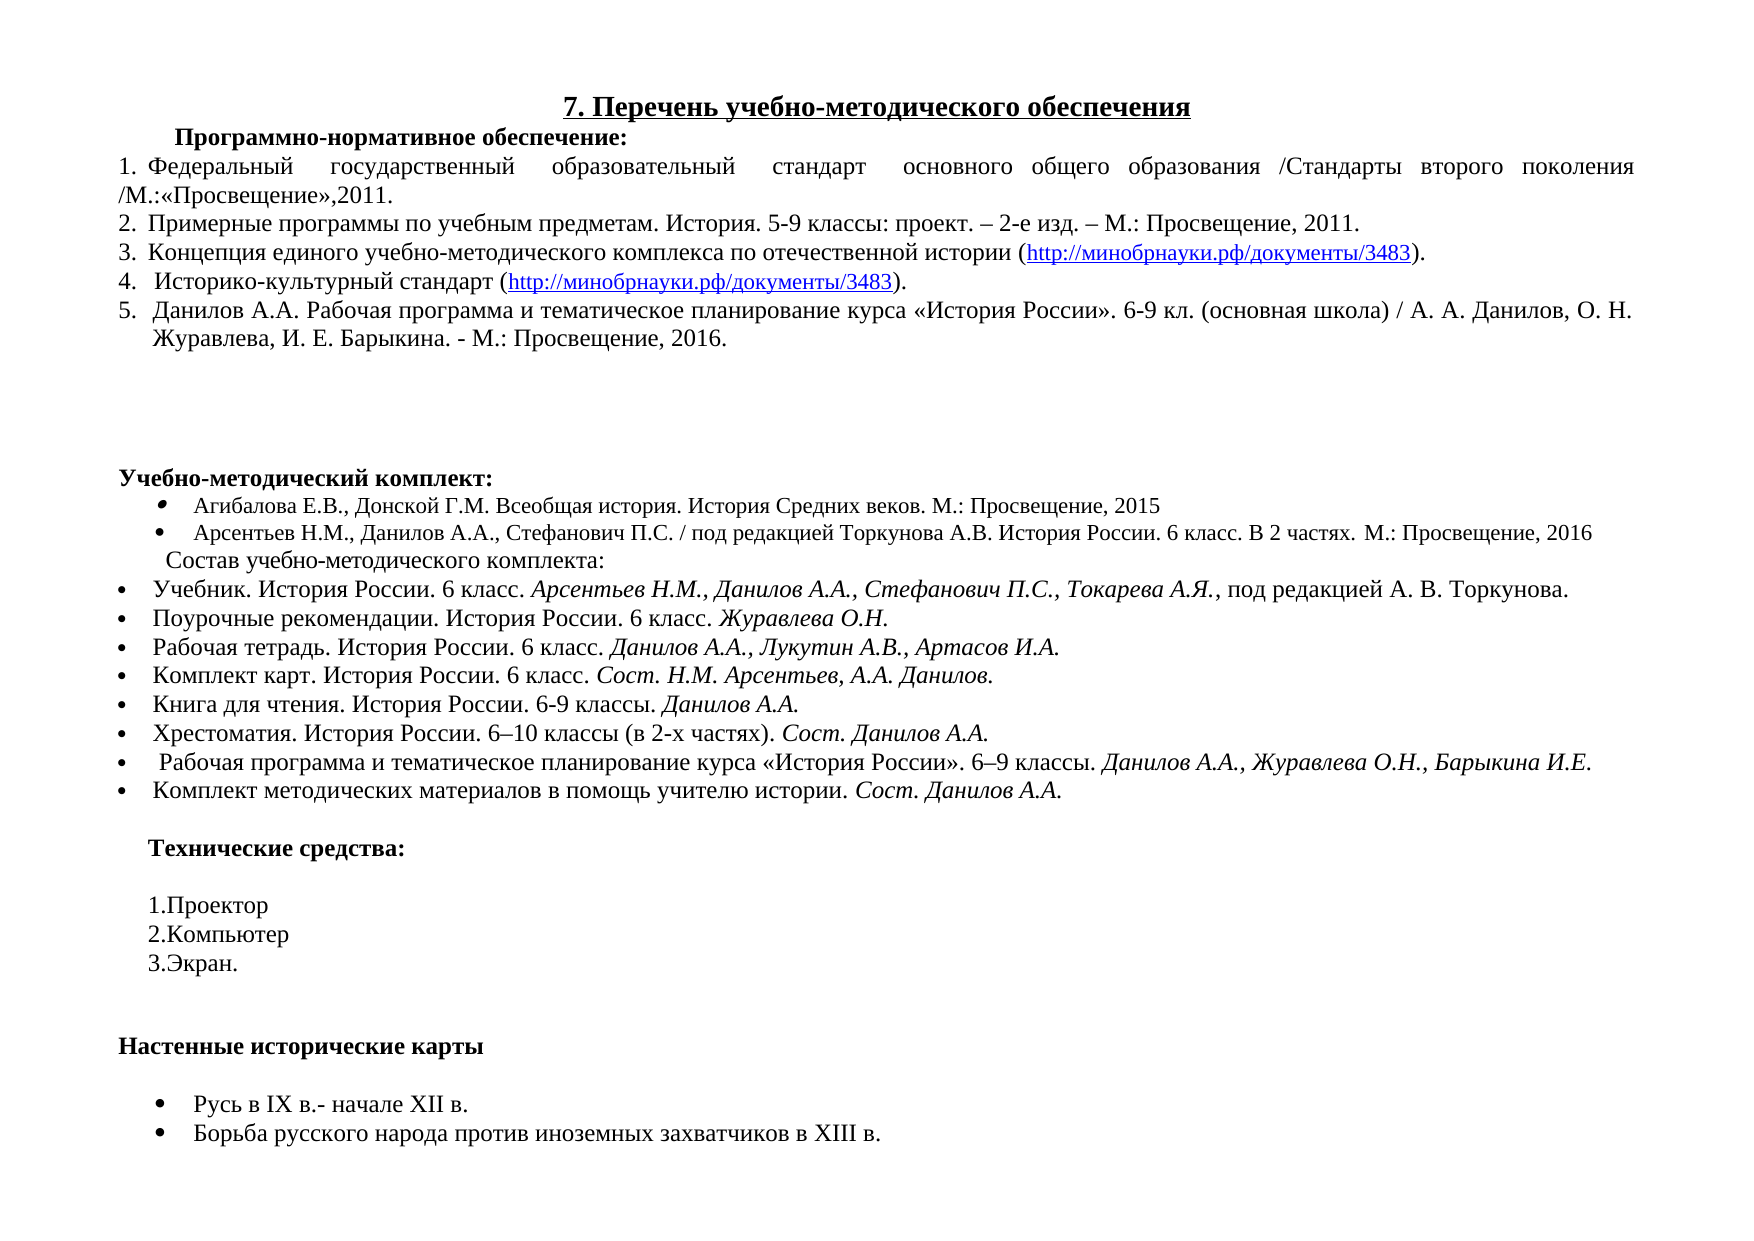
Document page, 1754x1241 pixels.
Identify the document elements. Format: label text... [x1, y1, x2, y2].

list Федеральный государственный образовательный стандарт основного общего образования /Стандарты второго поколения /М.:«Просвещение»,2011. [118, 151, 1636, 208]
list Комплект методических материалов в помощь учителю истории. Сост. Данилов А.А. [118, 775, 1636, 804]
list Русь в IХ в.- начале ХII в. [156, 1089, 1636, 1118]
list Борьба русского народа против иноземных захватчиков в ХIII в. [156, 1118, 1636, 1146]
text 7. Перечень учебно-методического обеспечения [118, 89, 1636, 122]
list Рабочая тетрадь. История России. 6 класс. Данилов А.А., Лукутин А.В., Артасов И.А. [118, 632, 1636, 660]
text Технические средства: [118, 833, 1636, 862]
text 1.Проектор [118, 890, 1636, 919]
list Историко-культурный стандарт (http://минобрнауки.рф/документы/3483). [118, 266, 1636, 295]
text Учебно-методический комплект: [118, 463, 1636, 492]
list Поурочные рекомендации. История России. 6 класс. Журавлева О.Н. [118, 603, 1636, 632]
list Книга для чтения. История России. 6-9 классы. Данилов А.А. [118, 689, 1636, 718]
list Рабочая программа и тематическое планирование курса «История России». 6–9 классы. Данилов А.А., Журавлева О.Н., Барыкина И.Е. [118, 747, 1636, 775]
list Данилов А.А. Рабочая программа и тематическое планирование курса «История России». 6-9 кл. (основная школа) / А. А. Данилов, О. Н. Журавлева, И. Е. Барыкина. - М.: Просвещение, 2016. [118, 295, 1636, 352]
list Комплект карт. История России. 6 класс. Сост. Н.М. Арсентьев, А.А. Данилов. [118, 660, 1636, 689]
text Программно-нормативное обеспечение: [118, 122, 1636, 151]
list Учебник. История России. 6 класс. Арсентьев Н.М., Данилов А.А., Стефанович П.С., Токарева А.Я., под редакцией А. В. Торкунова. [118, 574, 1636, 603]
text Состав учебно-методического комплекта: [165, 545, 1636, 574]
list Концепция единого учебно-методического комплекса по отечественной истории (http://минобрнауки.рф/документы/3483). [118, 237, 1636, 266]
text Настенные исторические карты [118, 1031, 1636, 1060]
list Агибалова Е.В., Донской Г.М. Всеобщая история. История Средних веков. М.: Просвещение, 2015 [156, 492, 1636, 519]
list Примерные программы по учебным предметам. История. 5-9 классы: проект. – 2-е изд. – М.: Просвещение, 2011. [118, 208, 1636, 237]
text 2.Компьютер [118, 919, 1636, 948]
list Арсентьев Н.М., Данилов А.А., Стефанович П.С. / под редакцией Торкунова А.В. История России. 6 класс. В 2 частях. М.: Просвещение, 2016 [156, 519, 1636, 545]
list Хрестоматия. История России. 6–10 классы (в 2-х частях). Сост. Данилов А.А. [118, 718, 1636, 747]
text 3.Экран. [118, 948, 1636, 977]
